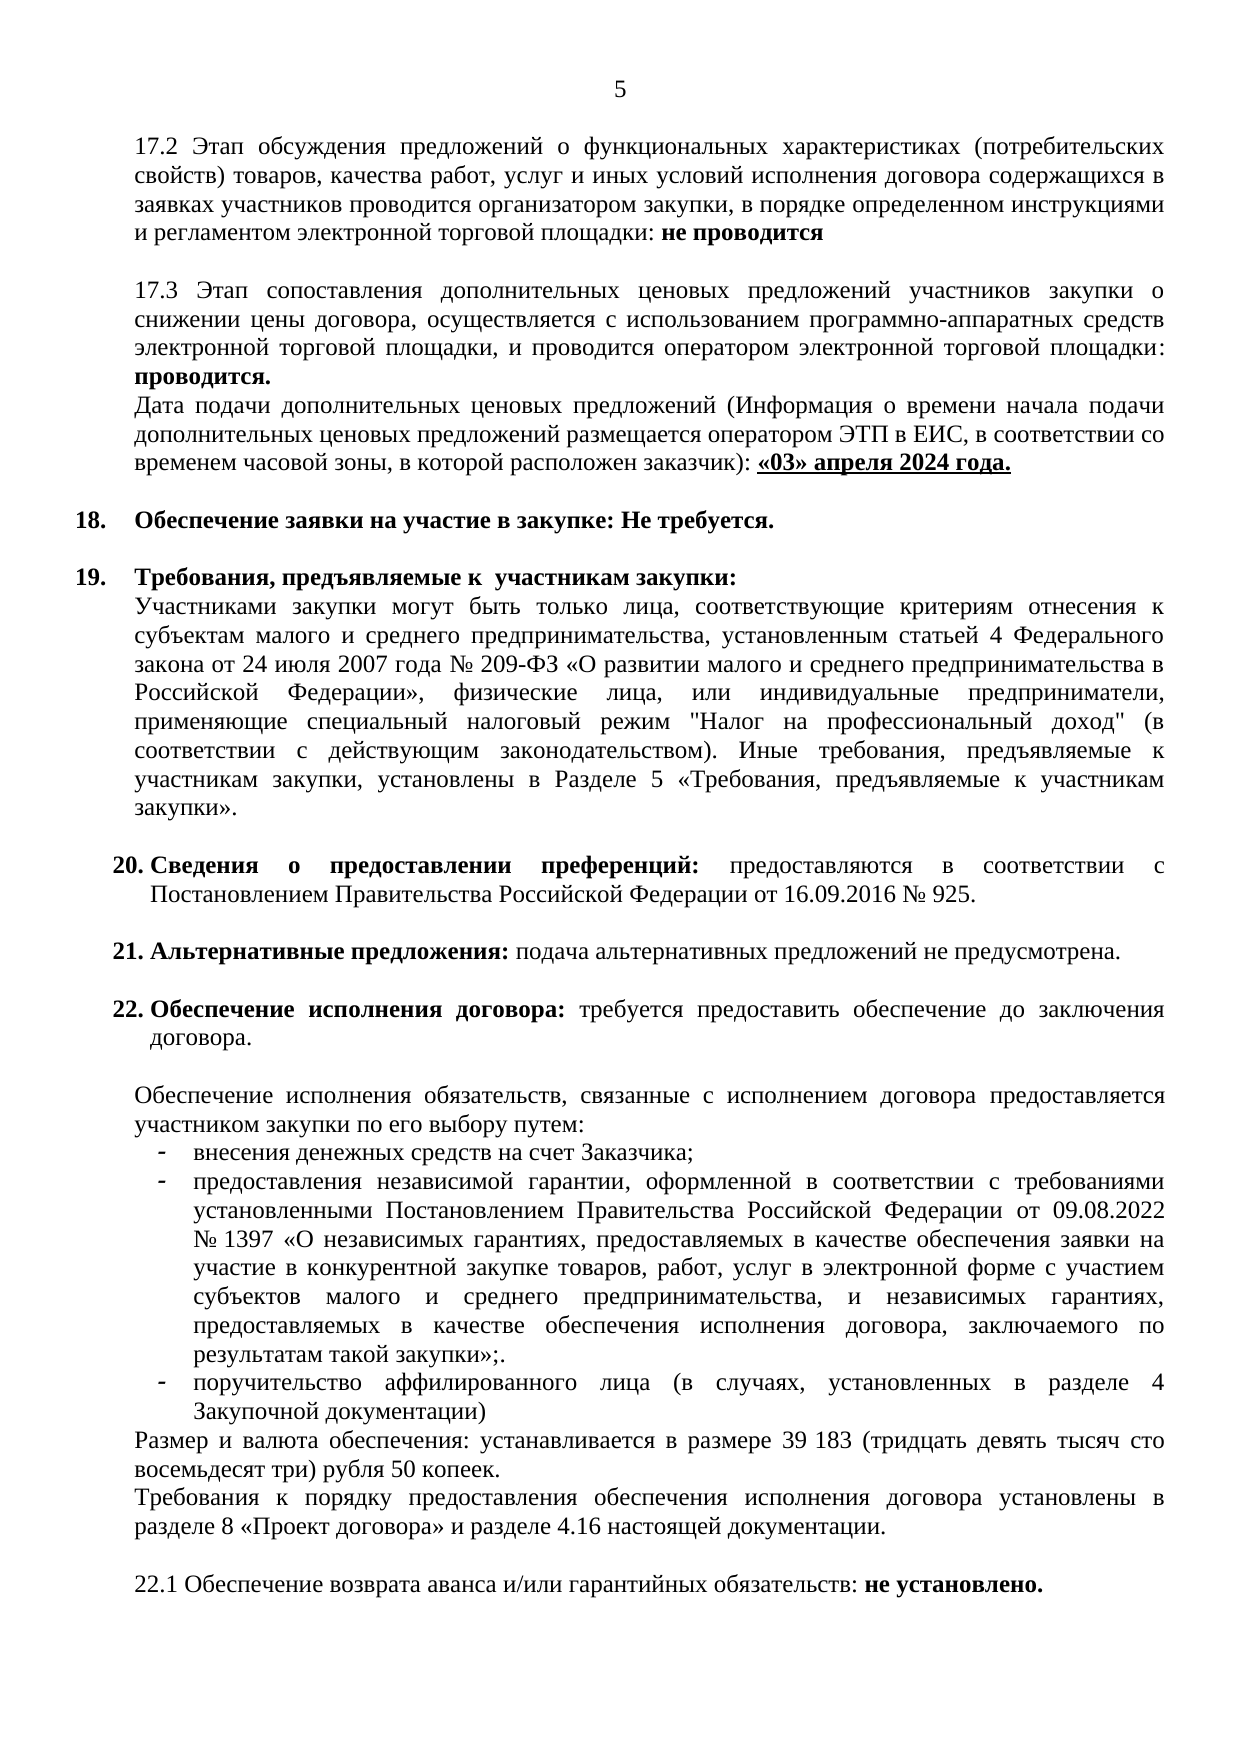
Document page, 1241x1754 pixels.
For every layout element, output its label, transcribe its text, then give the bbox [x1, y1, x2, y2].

list Участниками закупки могут быть только лица, соответствующие критериям отнесения к субъектам малого и среднего предпринимательства, установленным статьей 4 Федерального закона от 24 июля 2007 года № 209-ФЗ «О развитии малого и среднего предпринимательства в Российской Федерации», физические лица, или индивидуальные предприниматели, применяющие специальный налоговый режим "Налог на профессиональный доход" (в соответствии с действующим законодательством). Иные требования, предъявляемые к участникам закупки, установлены в Разделе 5 «Требования, предъявляемые к участникам закупки». [134, 591, 1165, 821]
text Размер и валюта обеспечения: устанавливается в размере 39 183 (тридцать девять тысяч сто восемьдесят три) рубля 50 копеек. [134, 1425, 1165, 1482]
list Требования, предъявляемые к участникам закупки: [75, 562, 1165, 591]
list Обеспечение заявки на участие в закупке: Не требуется. [75, 505, 1165, 534]
list Требования к порядку предоставления обеспечения исполнения договора установлены в разделе 8 «Проект договора» и разделе 4.16 настоящей документации. [134, 1482, 1165, 1540]
list Сведения о предоставлении преференций: предоставляются в соответствии с Постановлением Правительства Российской Федерации от 16.09.2016 № 925. [112, 850, 1165, 907]
list Обеспечение исполнения договора: требуется предоставить обеспечение до заключения договора. [112, 994, 1165, 1051]
list внесения денежных средств на счет Заказчика; [156, 1137, 1165, 1166]
list Обеспечение исполнения обязательств, связанные с исполнением договора предоставляется участником закупки по его выбору путем: [134, 1080, 1165, 1137]
list 17.2 Этап обсуждения предложений о функциональных характеристиках (потребительских свойств) товаров, качества работ, услуг и иных условий исполнения договора содержащихся в заявках участников проводится организатором закупки, в порядке определенном инструкциями и регламентом электронной торговой площадки: не проводится [134, 131, 1165, 246]
list Альтернативные предложения: подача альтернативных предложений не предусмотрена. [112, 936, 1165, 965]
list 17.3 Этап сопоставления дополнительных ценовых предложений участников закупки о снижении цены договора, осуществляется с использованием программно-аппаратных средств электронной торговой площадки, и проводится оператором электронной торговой площадки: проводится. [134, 275, 1165, 390]
list 22.1 Обеспечение возврата аванса и/или гарантийных обязательств: не установлено. [134, 1569, 1165, 1597]
list поручительство аффилированного лица (в случаях, установленных в разделе 4 Закупочной документации) [156, 1367, 1165, 1425]
list Дата подачи дополнительных ценовых предложений (Информация о времени начала подачи дополнительных ценовых предложений размещается оператором ЭТП в ЕИС, в соответствии со временем часовой зоны, в которой расположен заказчик): «03» апреля 2024 года. [134, 390, 1165, 476]
list предоставления независимой гарантии, оформленной в соответствии с требованиями установленными Постановлением Правительства Российской Федерации от 09.08.2022 № 1397 «О независимых гарантиях, предоставляемых в качестве обеспечения заявки на участие в конкурентной закупке товаров, работ, услуг в электронной форме с участием субъектов малого и среднего предпринимательства, и независимых гарантиях, предоставляемых в качестве обеспечения исполнения договора, заключаемого по результатам такой закупки»;. [156, 1166, 1165, 1367]
